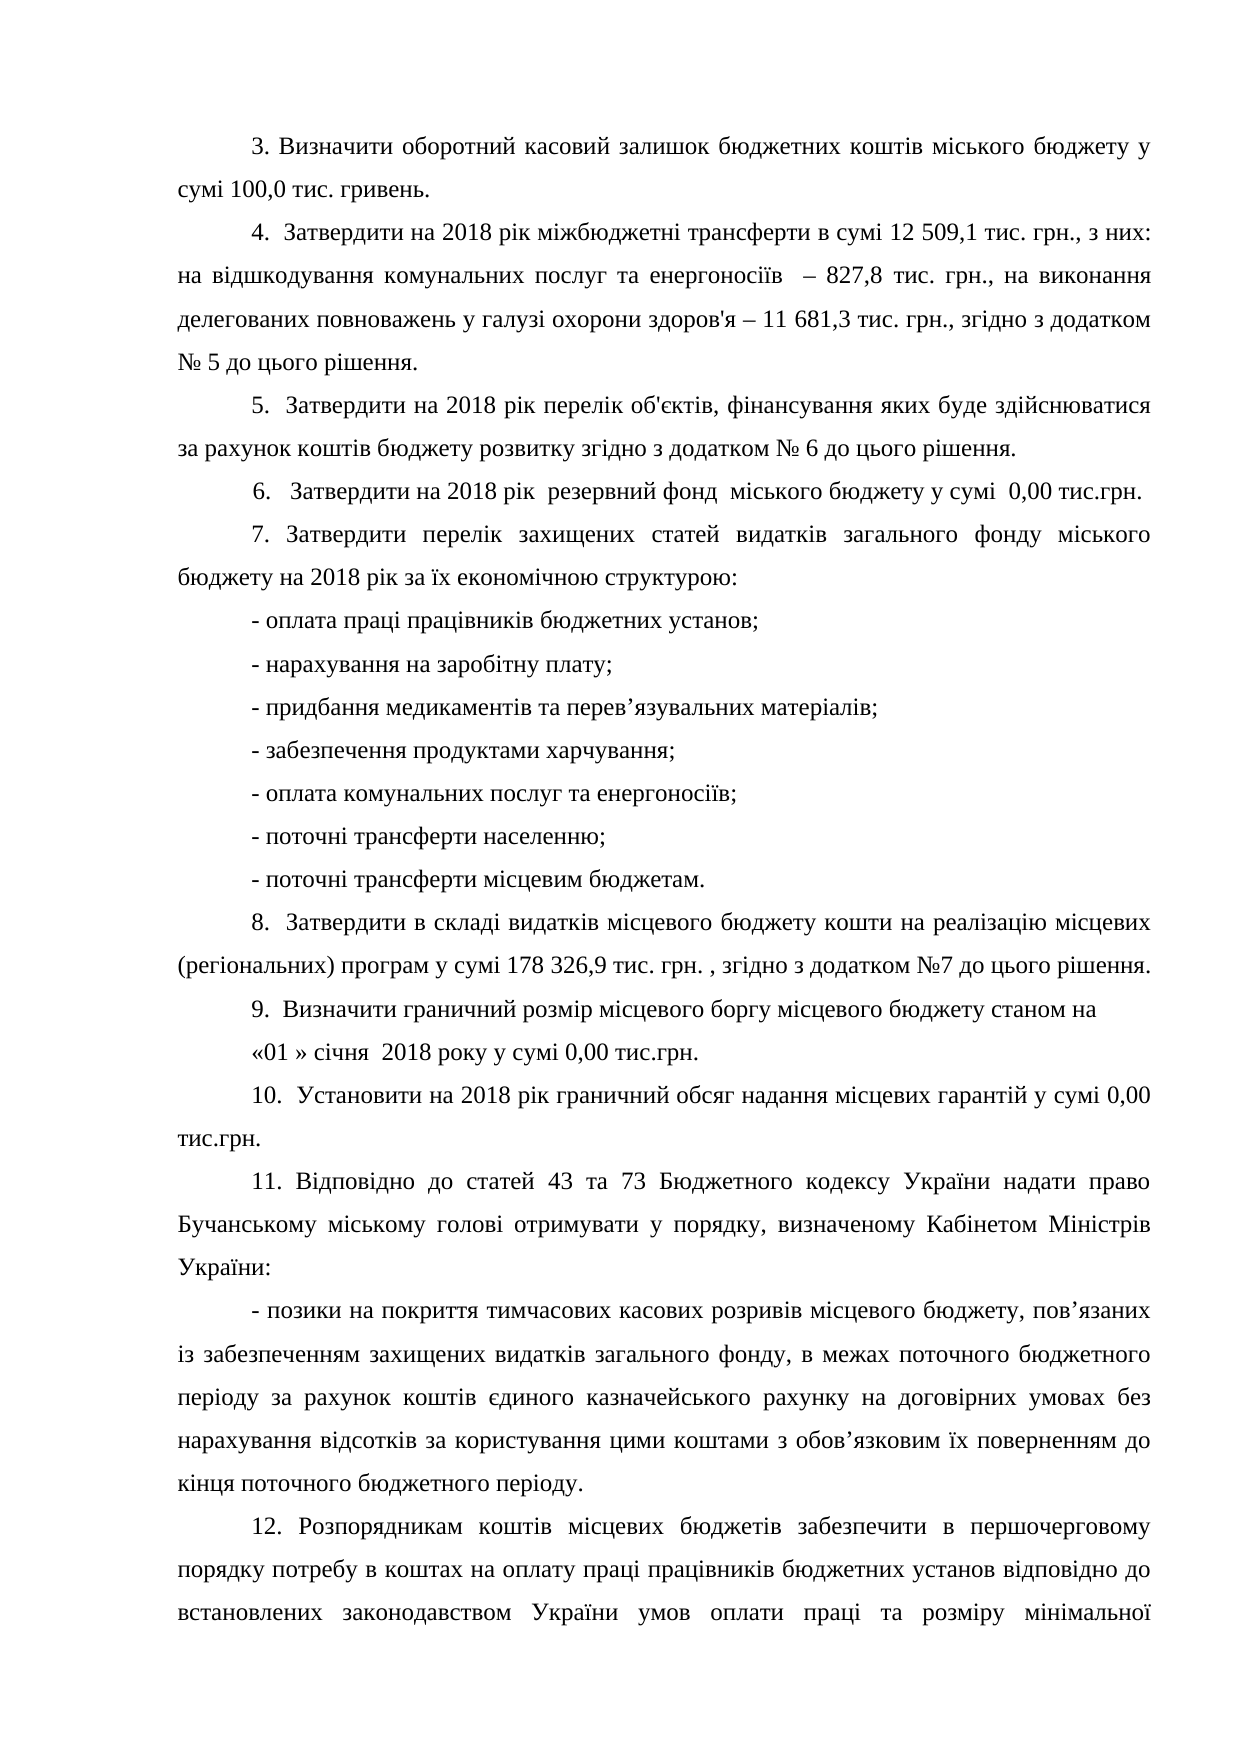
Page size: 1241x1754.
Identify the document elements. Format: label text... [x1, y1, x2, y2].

text 11. Відповідно до статей 43 та 73 Бюджетного кодексу України надати право Бучанському міському голові отримувати у порядку, визначеному Кабінетом Міністрів України: [177, 1166, 1152, 1281]
text 3. Визначити оборотний касовий залишок бюджетних коштів міського бюджету у сумі 100,0 тис. гривень. [177, 131, 1152, 203]
text 5. Затвердити на 2018 рік перелік об'єктів, фінансування яких буде здійснюватися за рахунок коштів бюджету розвитку згідно з додатком № 6 до цього рішення. [177, 390, 1152, 462]
text 4. Затвердити на 2018 рік міжбюджетні трансферти в сумі 12 509,1 тис. грн., з них: на відшкодування комунальних послуг та енергоносіїв – 827,8 тис. грн., на виконання делегованих повноважень у галузі охорони здоров'я – 11 681,3 тис. грн., згідно з додатком № 5 до цього рішення. [177, 217, 1152, 376]
text - поточні трансферти населенню; [177, 821, 1152, 850]
text - забезпечення продуктами харчування; [177, 735, 1152, 764]
text - нарахування на заробітну плату; [177, 649, 1152, 677]
text - оплата комунальних послуг та енергоносіїв; [177, 778, 1152, 807]
text - оплата праці працівників бюджетних установ; [177, 606, 1152, 634]
text 8. Затвердити в складі видатків місцевого бюджету кошти на реалізацію місцевих (регіональних) програм у сумі 178 326,9 тис. грн. , згідно з додатком №7 до цього рішення. [177, 907, 1152, 979]
text «01 » січня 2018 року у сумі 0,00 тис.грн. [177, 1037, 1152, 1066]
text - поточні трансферти місцевим бюджетам. [177, 864, 1152, 893]
text - позики на покриття тимчасових касових розривів місцевого бюджету, пов’язаних із забезпеченням захищених видатків загального фонду, в межах поточного бюджетного періоду за рахунок коштів єдиного казначейського рахунку на договірних умовах без нарахування відсотків за користування цими коштами з обов’язковим їх поверненням до кінця поточного бюджетного періоду. [177, 1296, 1152, 1497]
text - придбання медикаментів та перев’язувальних матеріалів; [177, 692, 1152, 721]
text 9. Визначити граничний розмір місцевого боргу місцевого бюджету станом на [177, 994, 1152, 1022]
text 10. Установити на 2018 рік граничний обсяг надання місцевих гарантій у сумі 0,00 тис.грн. [177, 1080, 1152, 1152]
text 6. Затвердити на 2018 рік резервний фонд міського бюджету у сумі 0,00 тис.грн. [177, 476, 1152, 505]
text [177, 1511, 1152, 1626]
text 7. Затвердити перелік захищених статей видатків загального фонду міського бюджету на 2018 рік за їх економічною структурою: [177, 519, 1152, 591]
